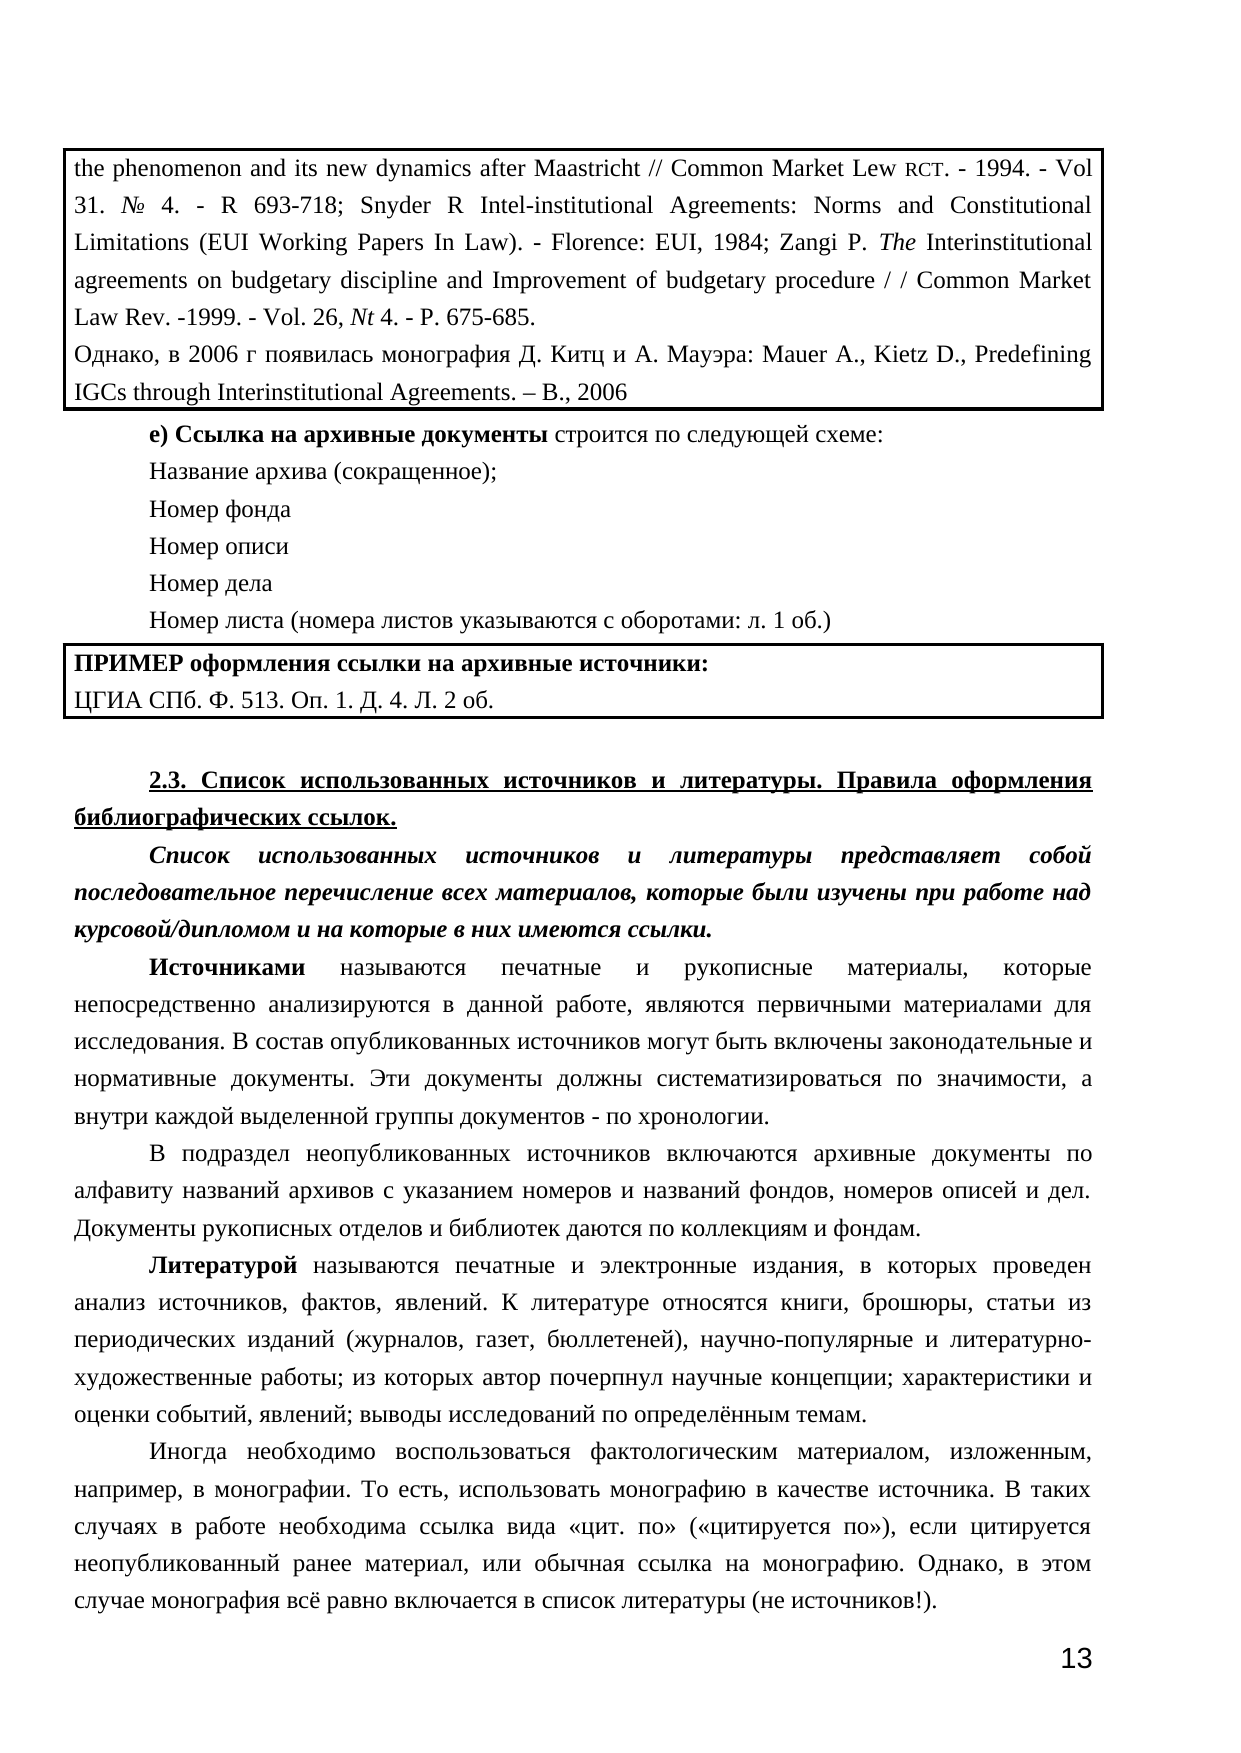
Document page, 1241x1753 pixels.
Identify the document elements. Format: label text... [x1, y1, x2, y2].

text В подраздел неопубликованных источников включаются архивные документы по алфавиту названий архивов с указанием номеров и названий фондов, номеров описей и дел. Документы рукописных отделов и библиотек даются по коллекциям и фондам. [74, 1138, 1092, 1241]
text Список использованных источников и литературы представляет собой последовательное перечисление всех материалов, которые были изучены при работе над курсовой/дипломом и на которые в них имеются ссылки. [74, 840, 1092, 943]
text е) Ссылка на архивные документы строится по следующей схеме: [74, 419, 1092, 448]
text Номер описи [74, 531, 1092, 560]
text Номер дела [74, 568, 1092, 597]
text Однако, в 2006 г появилась монография Д. Китц и А. Мауэра: Mauer A., Kietz D., Predefining IGCs through Interinstitutional Agreements. – B., 2006 [66, 334, 1101, 407]
text Номер фонда [74, 494, 1092, 522]
text Литературой называются печатные и электронные издания, в которых проведен анализ источников, фактов, явлений. К литературе относятся книги, брошюры, статьи из периодических изданий (журналов, газет, бюллетеней), научно-популярные и литературно-художественные работы; из которых автор почерпнул научные концепции; характеристики и оценки событий, явлений; выводы исследований по определённым темам. [74, 1250, 1092, 1428]
text ЦГИА СПб. Ф. 513. Оп. 1. Д. 4. Л. 2 об. [66, 680, 1101, 716]
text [66, 151, 1101, 331]
text ПРИМЕР оформления ссылки на архивные источники: [66, 646, 1101, 677]
text Источниками называются печатные и рукописные материалы, которые непосредственно анализируются в данной работе, являются первичными материалами для исследования. В состав опубликованных источников могут быть включены законодательные и нормативные документы. Эти документы должны систематизироваться по значимости, а внутри каждой выделенной группы документов - по хронологии. [74, 952, 1092, 1129]
text Название архива (сокращенное); [74, 456, 1092, 485]
text 2.3. Список использованных источников и литературы. Правила оформления библиографических ссылок. [74, 765, 1092, 831]
text Номер листа (номера листов указываются с оборотами: л. 1 об.) [74, 606, 1092, 634]
text Иногда необходимо воспользоваться фактологическим материалом, изложенным, например, в монографии. То есть, использовать монографию в качестве источника. В таких случаях в работе необходима ссылка вида «цит. по» («цитируется по»), если цитируется неопубликованный ранее материал, или обычная ссылка на монографию. Однако, в этом случае монография всё равно включается в список литературы (не источников!). [74, 1436, 1092, 1614]
